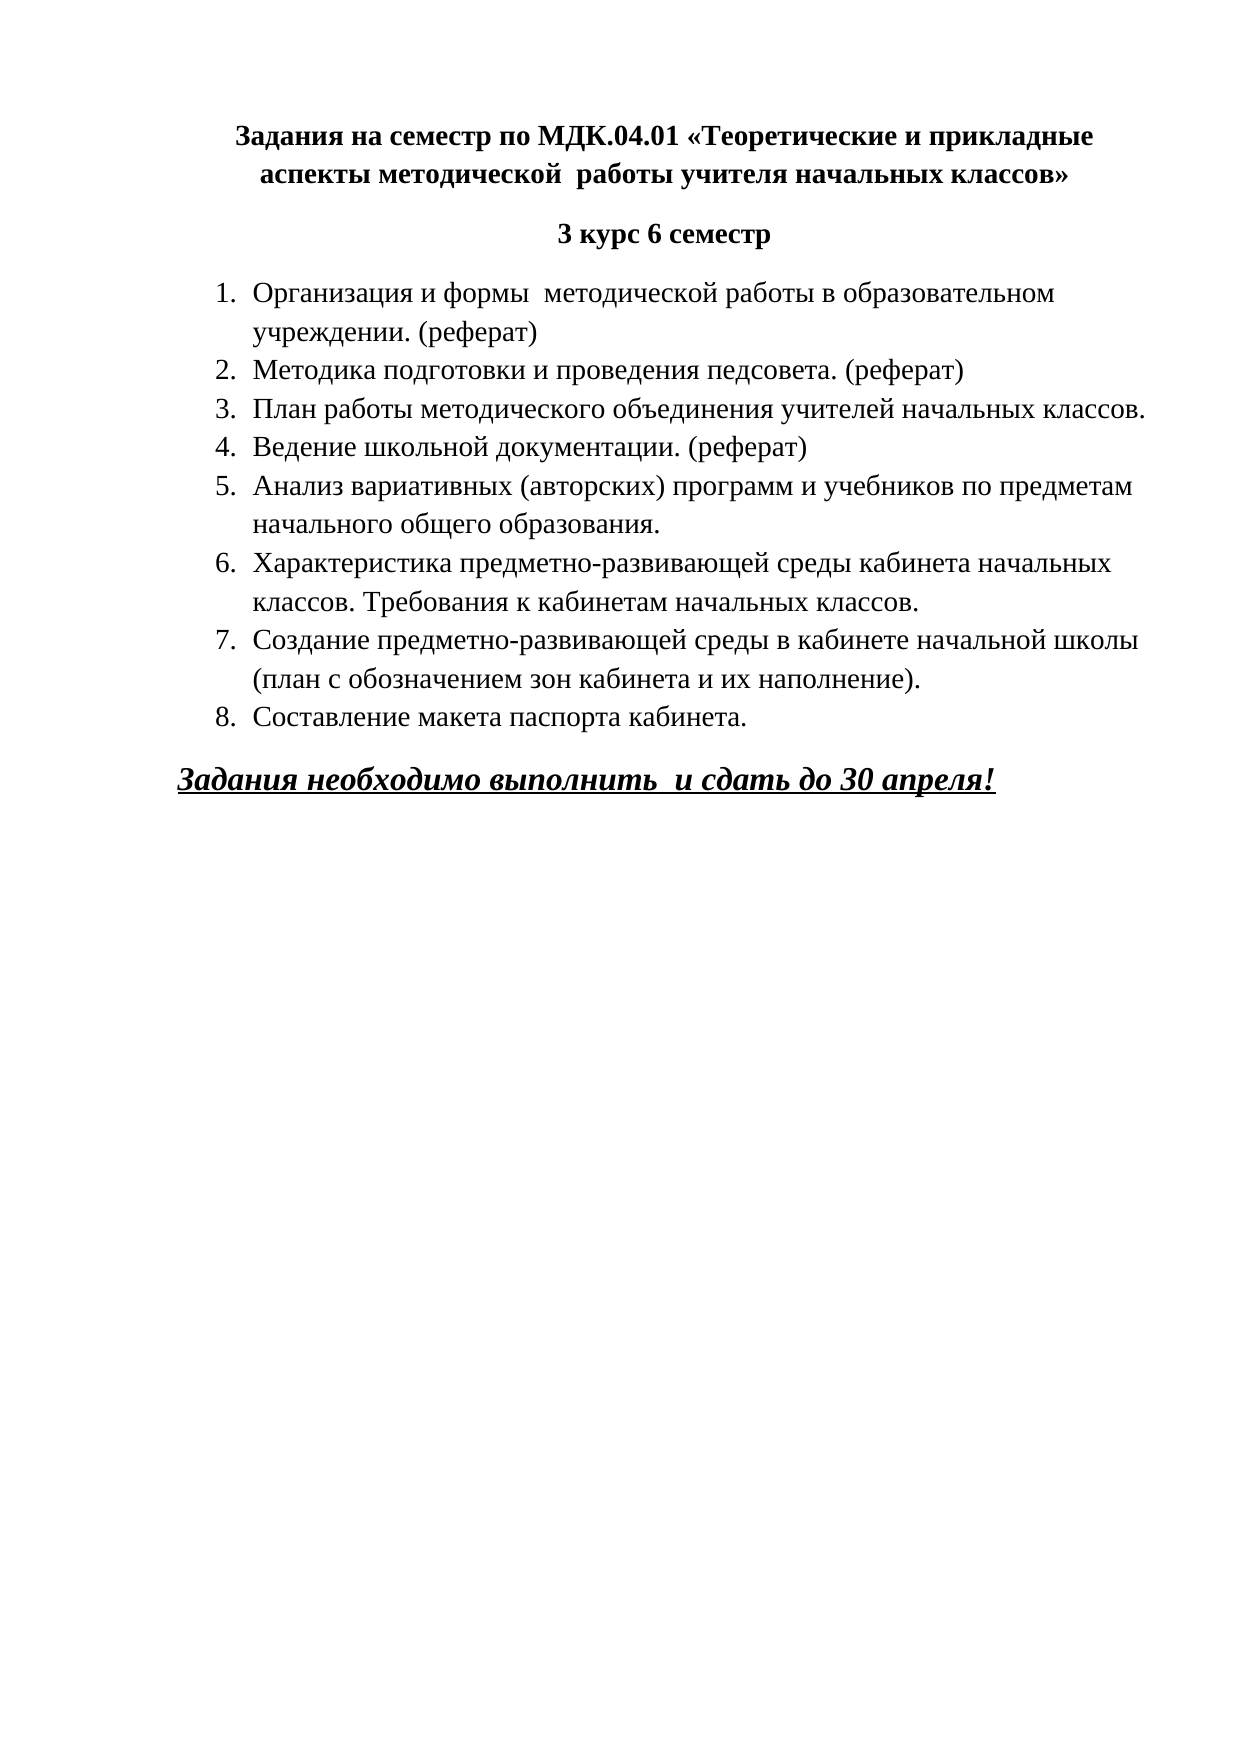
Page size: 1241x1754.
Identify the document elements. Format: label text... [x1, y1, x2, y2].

list Анализ вариативных (авторских) программ и учебников по предметам начального общего образования. [215, 468, 1152, 540]
list Ведение школьной документации. (реферат) [215, 429, 1152, 463]
list Создание предметно-развивающей среды в кабинете начальной школы (план с обозначением зон кабинета и их наполнение). [215, 622, 1152, 694]
list Организация и формы методической работы в образовательном учреждении. (реферат) [215, 275, 1152, 347]
list Характеристика предметно-развивающей среды кабинета начальных классов. Требования к кабинетам начальных классов. [215, 545, 1152, 617]
text 3 курс 6 семестр [177, 216, 1152, 249]
text Задания на семестр по МДК.04.01 «Теоретические и прикладные аспекты методической работы учителя начальных классов» [177, 118, 1152, 190]
list Методика подготовки и проведения педсовета. (реферат) [215, 352, 1152, 386]
text Задания необходимо выполнить и сдать до 30 апреля! [177, 759, 1152, 797]
list Составление макета паспорта кабинета. [215, 699, 1152, 733]
list План работы методического объединения учителей начальных классов. [215, 391, 1152, 424]
